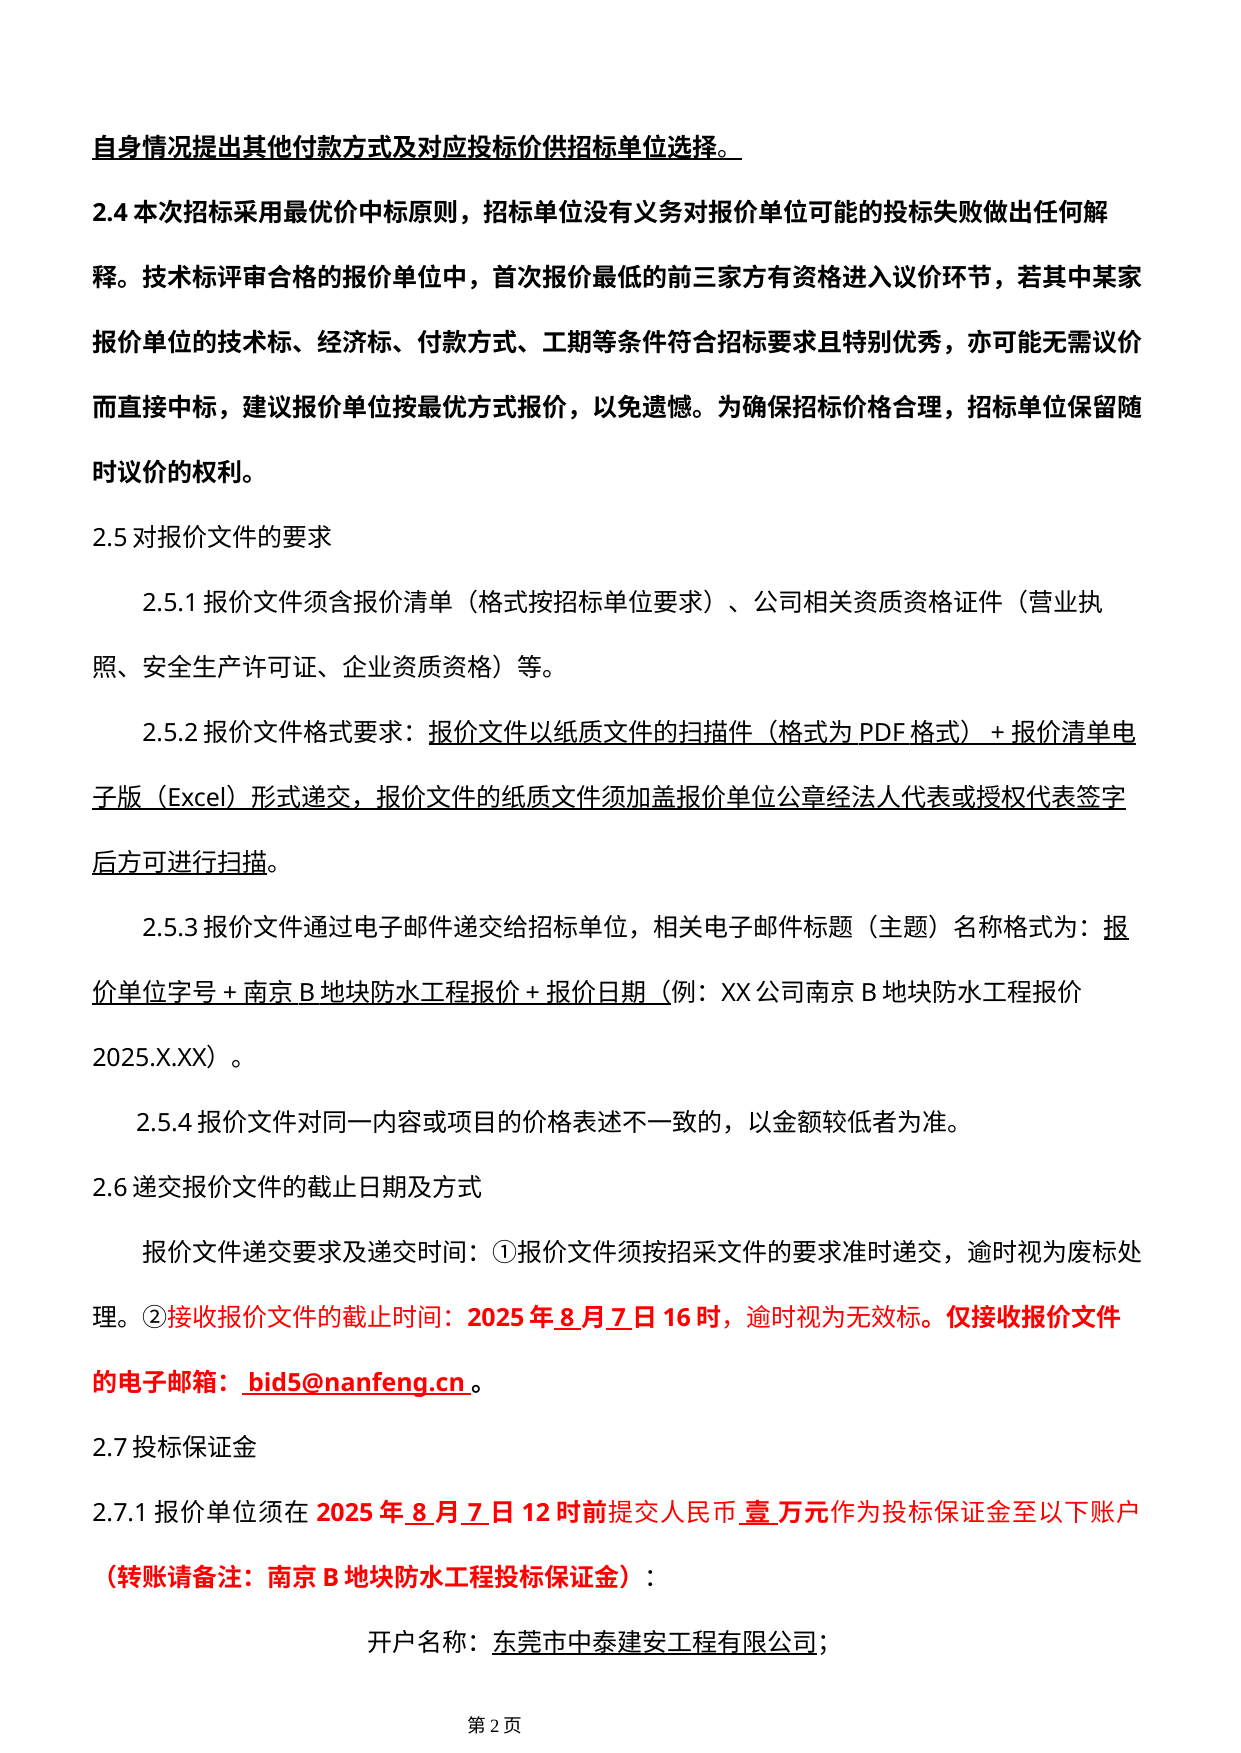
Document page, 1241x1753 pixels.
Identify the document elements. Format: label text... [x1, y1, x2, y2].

list 2.5对报价文件的要求 [92, 503, 1143, 568]
list 2.5.1报价文件须含报价清单（格式按招标单位要求）、公司相关资质资格证件（营业执照、安全生产许可证、企业资质资格）等。 [92, 568, 1143, 698]
text 2.5.4报价文件对同一内容或项目的价格表述不一致的，以金额较低者为准。 [92, 1088, 1143, 1153]
list 报价文件递交要求及递交时间：①报价文件须按招采文件的要求准时递交，逾时视为废标处理。②接收报价文件的截止时间：2025年 8 月 7 日16时，逾时视为无效标。仅接收报价文件的电子邮箱： bid5@nanfeng.cn 。 [92, 1218, 1143, 1413]
list 2.6递交报价文件的截止日期及方式 [92, 1153, 1143, 1218]
list 2.4本次招标采用最优价中标原则，招标单位没有义务对报价单位可能的投标失败做出任何解释。技术标评审合格的报价单位中，首次报价最低的前三家方有资格进入议价环节，若其中某家报价单位的技术标、经济标、付款方式、工期等条件符合招标要求且特别优秀，亦可能无需议价而直接中标，建议报价单位按最优方式报价，以免遗憾。为确保招标价格合理，招标单位保留随时议价的权利。 [92, 178, 1143, 503]
text 2.7投标保证金 [92, 1413, 1143, 1478]
text 2.7.1报价单位须在2025年 8 月 7 日12时前提交人民币 壹 万元作为投标保证金至以下账户（转账请备注：南京B地块防水工程投标保证金）： [92, 1478, 1143, 1608]
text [92, 113, 1143, 178]
list 2.5.3报价文件通过电子邮件递交给招标单位，相关电子邮件标题（主题）名称格式为：报价单位字号 + 南京B地块防水工程报价 + 报价日期（例：XX公司南京B地块防水工程报价2025.X.XX）。 [92, 893, 1143, 1088]
list 2.5.2报价文件格式要求：报价文件以纸质文件的扫描件（格式为PDF格式） + 报价清单电子版（Excel）形式递交，报价文件的纸质文件须加盖报价单位公章经法人代表或授权代表签字后方可进行扫描。 [92, 698, 1143, 893]
text 开户名称：东莞市中泰建安工程有限公司； [92, 1608, 1143, 1673]
